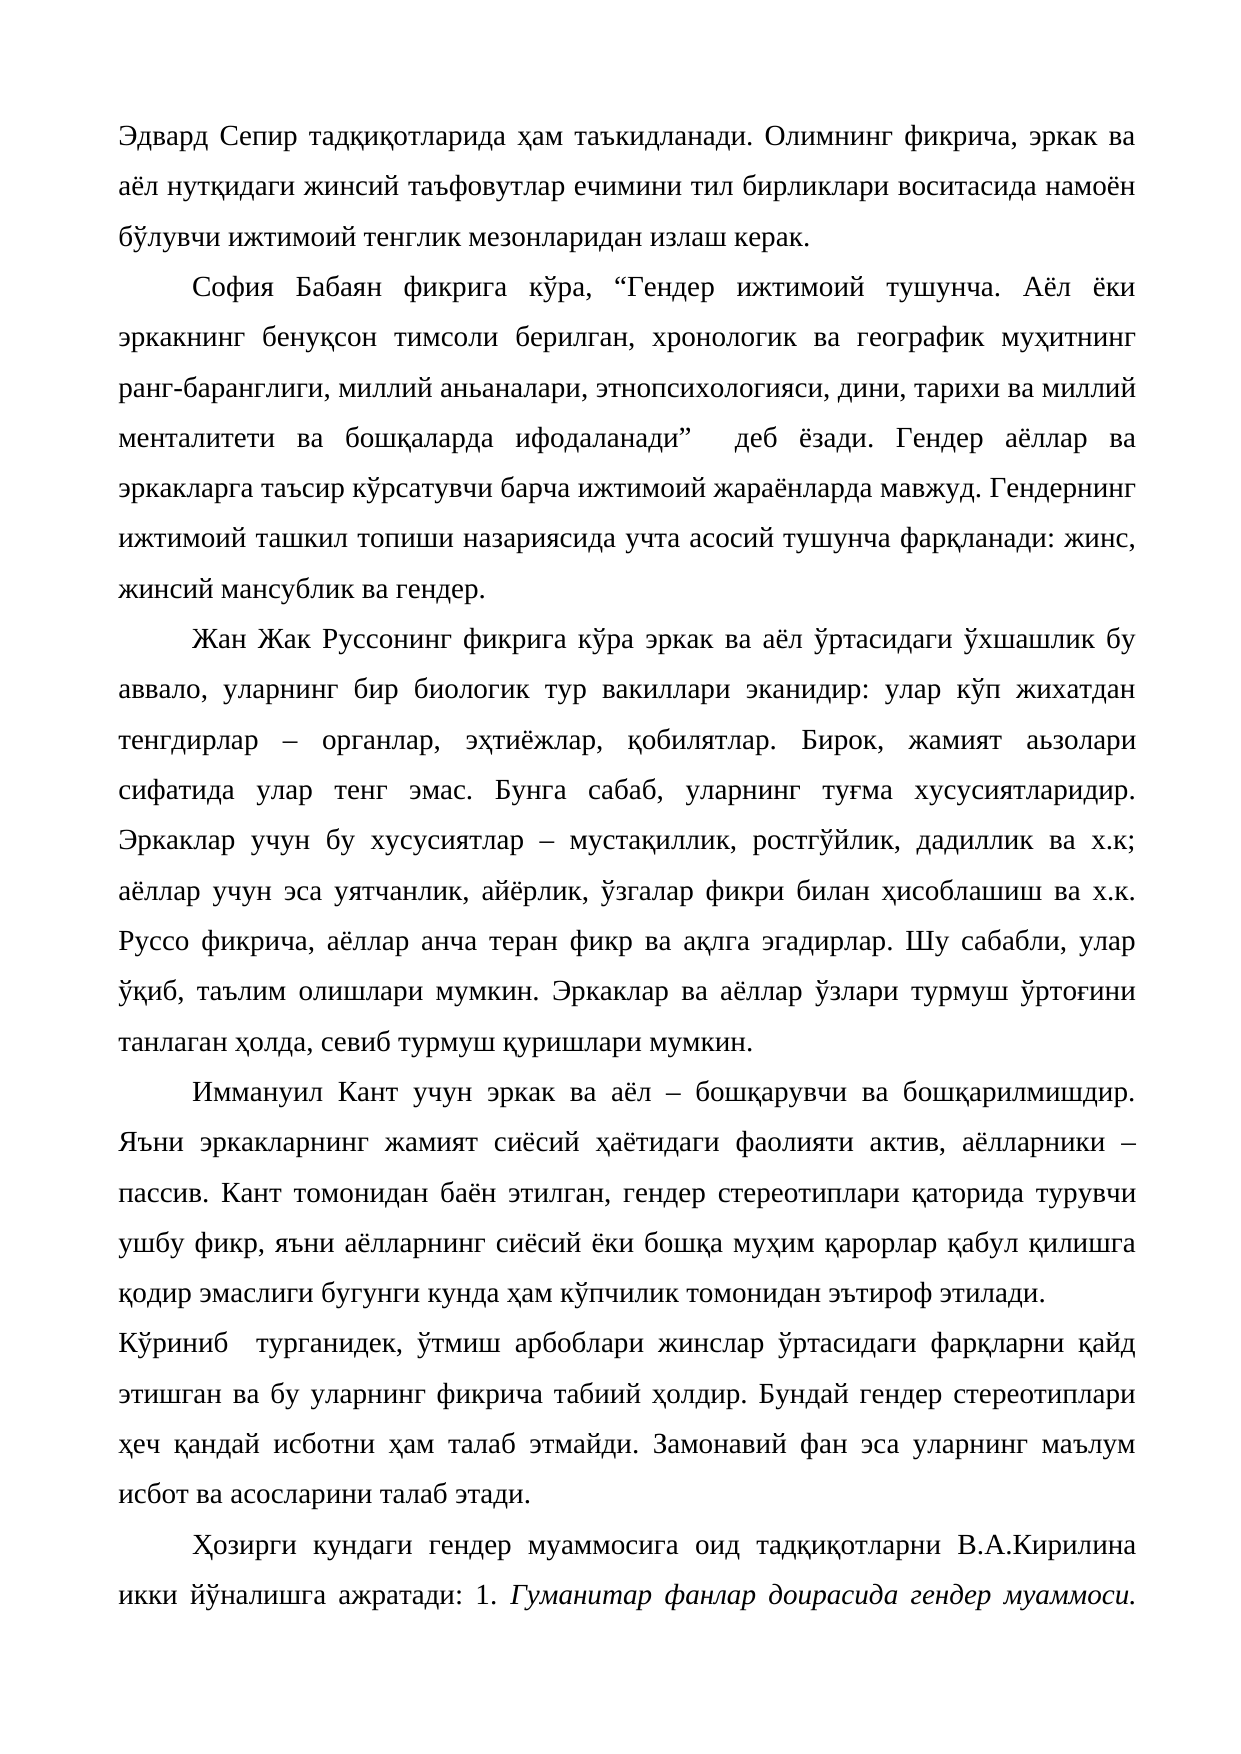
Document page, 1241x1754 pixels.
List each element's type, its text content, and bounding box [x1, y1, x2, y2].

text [118, 118, 1137, 252]
text София Бабаян фикрига кўра, “Гендер ижтимоий тушунча. Аёл ёки эркакнинг бенуқсон тимсоли берилган, хронологик ва географик муҳитнинг ранг-баранглиги, миллий аньаналари, этнопсихологияси, дини, тарихи ва миллий менталитети ва бошқаларда ифодаланади” деб ёзади. Гендер аёллар ва эркакларга таъсир кўрсатувчи барча ижтимоий жараёнларда мавжуд. Гендернинг ижтимоий ташкил топиши назариясида учта асосий тушунча фарқланади: жинс, жинсий мансублик ва гендер. [118, 269, 1137, 604]
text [118, 1527, 1137, 1611]
text Кўриниб турганидек, ўтмиш арбоблари жинслар ўртасидаги фарқларни қайд этишган ва бу уларнинг фикрича табиий ҳолдир. Бундай гендер стереотиплари ҳеч қандай исботни ҳам талаб этмайди. Замонавий фан эса уларнинг маълум исбот ва асосларини талаб этади. [118, 1326, 1137, 1510]
text Жан Жак Руссонинг фикрига кўра эркак ва аёл ўртасидаги ўхшашлик бу аввало, уларнинг бир биологик тур вакиллари эканидир: улар кўп жихатдан тенгдирлар – органлар, эҳтиёжлар, қобилятлар. Бирок, жамият аьзолари сифатида улар тенг эмас. Бунга сабаб, уларнинг туғма хусусиятларидир. Эркаклар учун бу хусусиятлар – мустақиллик, ростгўйлик, дадиллик ва х.к; аёллар учун эса уятчанлик, айёрлик, ўзгалар фикри билан ҳисоблашиш ва х.к. Руссо фикрича, аёллар анча теран фикр ва ақлга эгадирлар. Шу сабабли, улар ўқиб, таълим олишлари мумкин. Эркаклар ва аёллар ўзлари турмуш ўртоғини танлаган ҳолда, севиб турмуш қуришлари мумкин. [118, 621, 1137, 1057]
text Иммануил Кант учун эркак ва аёл – бошқарувчи ва бошқарилмишдир. Яъни эркакларнинг жамият сиёсий ҳаётидаги фаолияти актив, аёлларники – пассив. Кант томонидан баён этилган, гендер стереотиплари қаторида турувчи ушбу фикр, яъни аёлларнинг сиёсий ёки бошқа муҳим қарорлар қабул қилишга қодир эмаслиги бугунги кунда ҳам кўпчилик томонидан эътироф этилади. [118, 1074, 1137, 1309]
